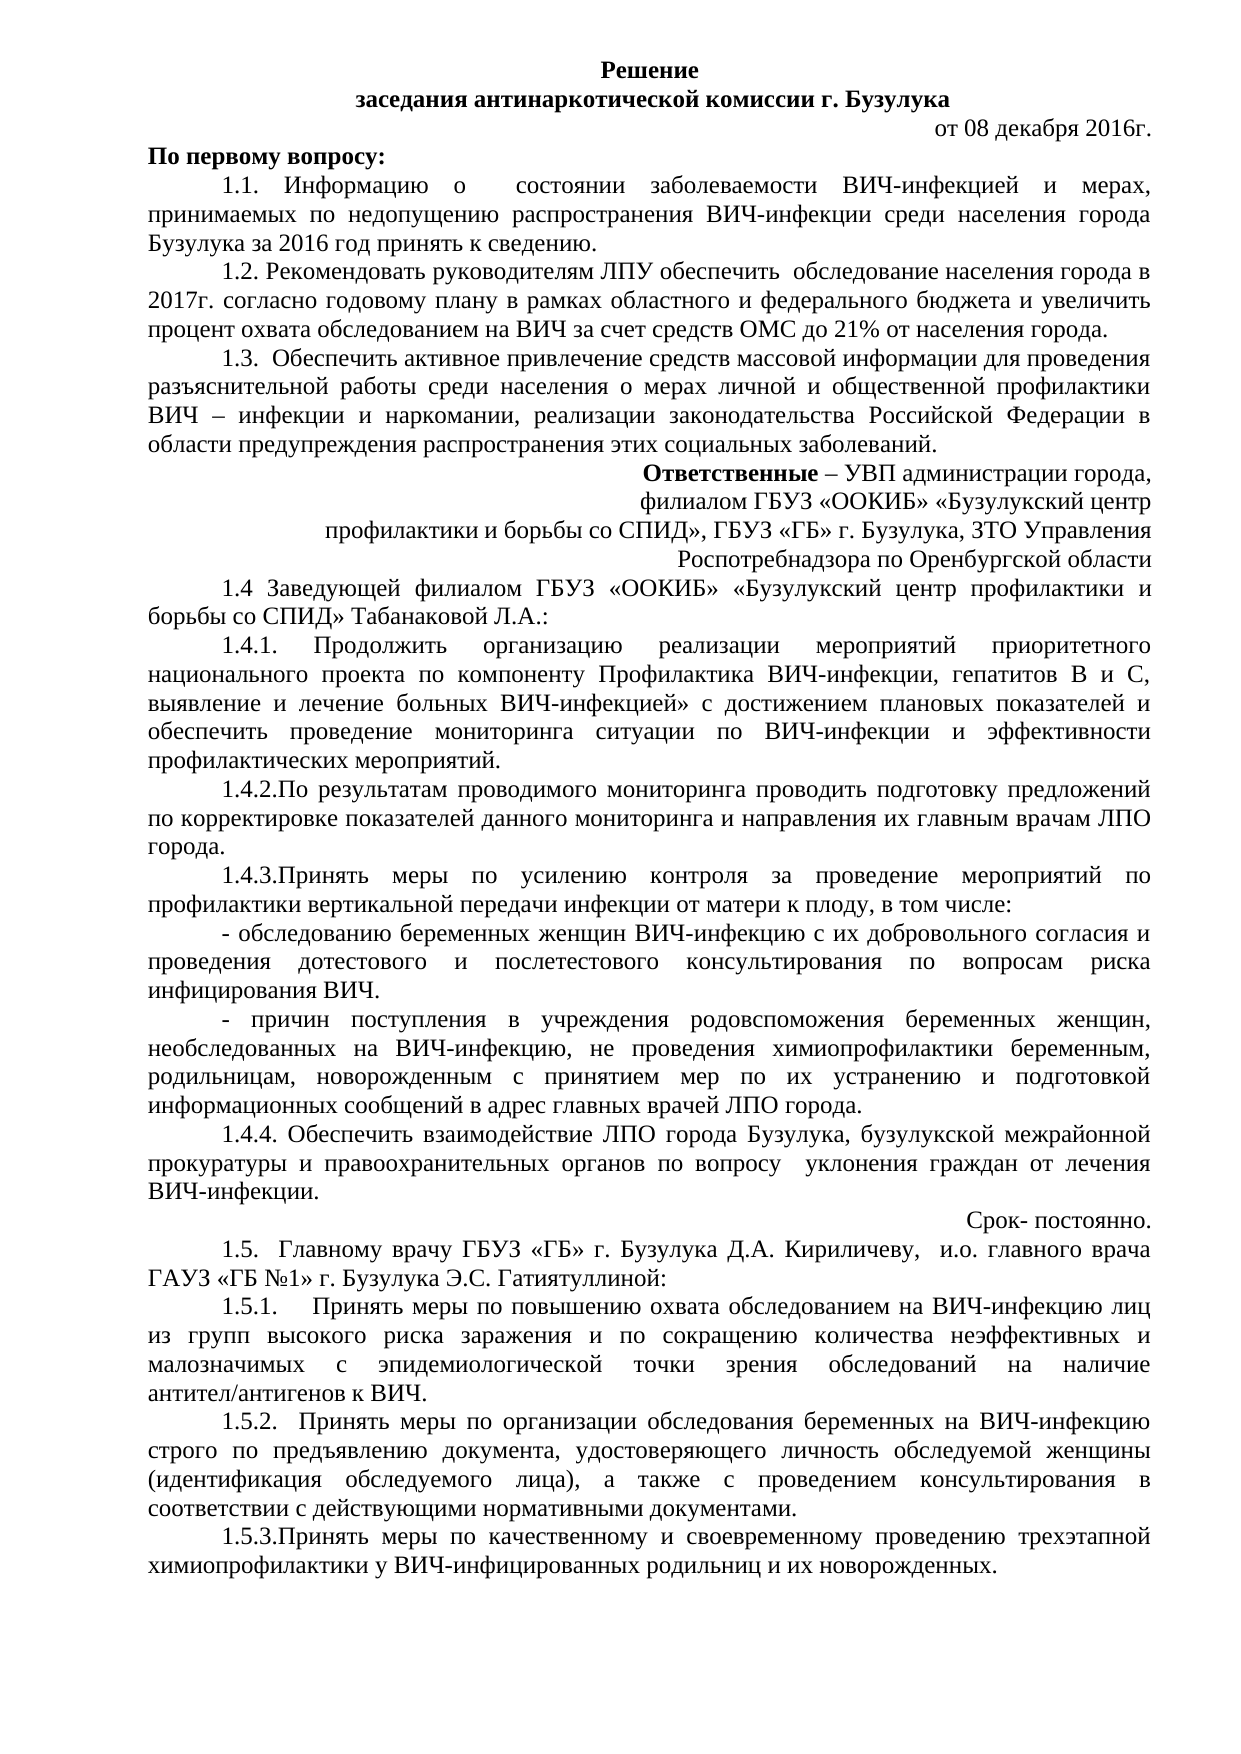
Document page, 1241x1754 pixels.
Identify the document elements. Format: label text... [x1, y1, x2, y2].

text 1.5.2. Принять меры по организации обследования беременных на ВИЧ-инфекцию строго по предъявлению документа, удостоверяющего личность обследуемой женщины (идентификация обследуемого лица), а также с проведением консультирования в соответствии с действующими нормативными документами. [148, 1406, 1152, 1521]
text - обследованию беременных женщин ВИЧ-инфекцию с их добровольного согласия и проведения дотестового и послетестового консультирования по вопросам риска инфицирования ВИЧ. [148, 918, 1152, 1004]
text - причин поступления в учреждения родовспоможения беременных женщин, необследованных на ВИЧ-инфекцию, не проведения химиопрофилактики беременным, родильницам, новорожденным с принятием мер по их устранению и подготовкой информационных сообщений в адрес главных врачей ЛПО города. [148, 1004, 1152, 1119]
text 1.2. Рекомендовать руководителям ЛПУ обеспечить обследование населения города в 2017г. согласно годовому плану в рамках областного и федерального бюджета и увеличить процент охвата обследованием на ВИЧ за счет средств ОМС до 21% от населения города. [148, 256, 1152, 343]
text 1.3. Обеспечить активное привлечение средств массовой информации для проведения разъяснительной работы среди населения о мерах личной и общественной профилактики ВИЧ – инфекции и наркомании, реализации законодательства Российской Федерации в области предупреждения распространения этих социальных заболеваний. [148, 343, 1152, 458]
text от 08 декабря 2016г. [148, 113, 1152, 141]
text По первому вопросу: [148, 141, 1152, 170]
text 1.4.1. Продолжить организацию реализации мероприятий приоритетного национального проекта по компоненту Профилактика ВИЧ-инфекции, гепатитов В и С, выявление и лечение больных ВИЧ-инфекцией» с достижением плановых показателей и обеспечить проведение мониторинга ситуации по ВИЧ-инфекции и эффективности профилактических мероприятий. [148, 630, 1152, 774]
text 1.5.1. Принять меры по повышению охвата обследованием на ВИЧ-инфекцию лиц из групп высокого риска заражения и по сокращению количества неэффективных и малозначимых с эпидемиологической точки зрения обследований на наличие антител/антигенов к ВИЧ. [148, 1291, 1152, 1406]
text Ответственные – УВП администрации города, [148, 458, 1152, 486]
text 1.1. Информацию о состоянии заболеваемости ВИЧ-инфекцией и мерах, принимаемых по недопущению распространения ВИЧ-инфекции среди населения города Бузулука за 2016 год принять к сведению. [148, 170, 1152, 256]
text 1.4.3.Принять меры по усилению контроля за проведение мероприятий по профилактики вертикальной передачи инфекции от матери к плоду, в том числе: [148, 860, 1152, 918]
text 1.5. Главному врачу ГБУЗ «ГБ» г. Бузулука Д.А. Кириличеву, и.о. главного врача ГАУЗ «ГБ №1» г. Бузулука Э.С. Гатиятуллиной: [148, 1234, 1152, 1291]
text Срок- постоянно. [148, 1205, 1152, 1234]
text 1.4 Заведующей филиалом ГБУЗ «ООКИБ» «Бузулукский центр профилактики и борьбы со СПИД» Табанаковой Л.А.: [148, 573, 1152, 630]
text 1.5.3.Принять меры по качественному и своевременному проведению трехэтапной химиопрофилактики у ВИЧ-инфицированных родильниц и их новорожденных. [148, 1521, 1152, 1579]
text Решение [148, 55, 1152, 84]
text 1.4.4. Обеспечить взаимодействие ЛПО города Бузулука, бузулукской межрайонной прокуратуры и правоохранительных органов по вопросу уклонения граждан от лечения ВИЧ-инфекции. [148, 1119, 1152, 1205]
text профилактики и борьбы со СПИД», ГБУЗ «ГБ» г. Бузулука, ЗТО Управления Роспотребнадзора по Оренбургской области [148, 515, 1152, 573]
text филиалом ГБУЗ «ООКИБ» «Бузулукский центр [148, 486, 1152, 515]
text заседания антинаркотической комиссии г. Бузулука [148, 84, 1152, 113]
text 1.4.2.По результатам проводимого мониторинга проводить подготовку предложений по корректировке показателей данного мониторинга и направления их главным врачам ЛПО города. [148, 774, 1152, 860]
